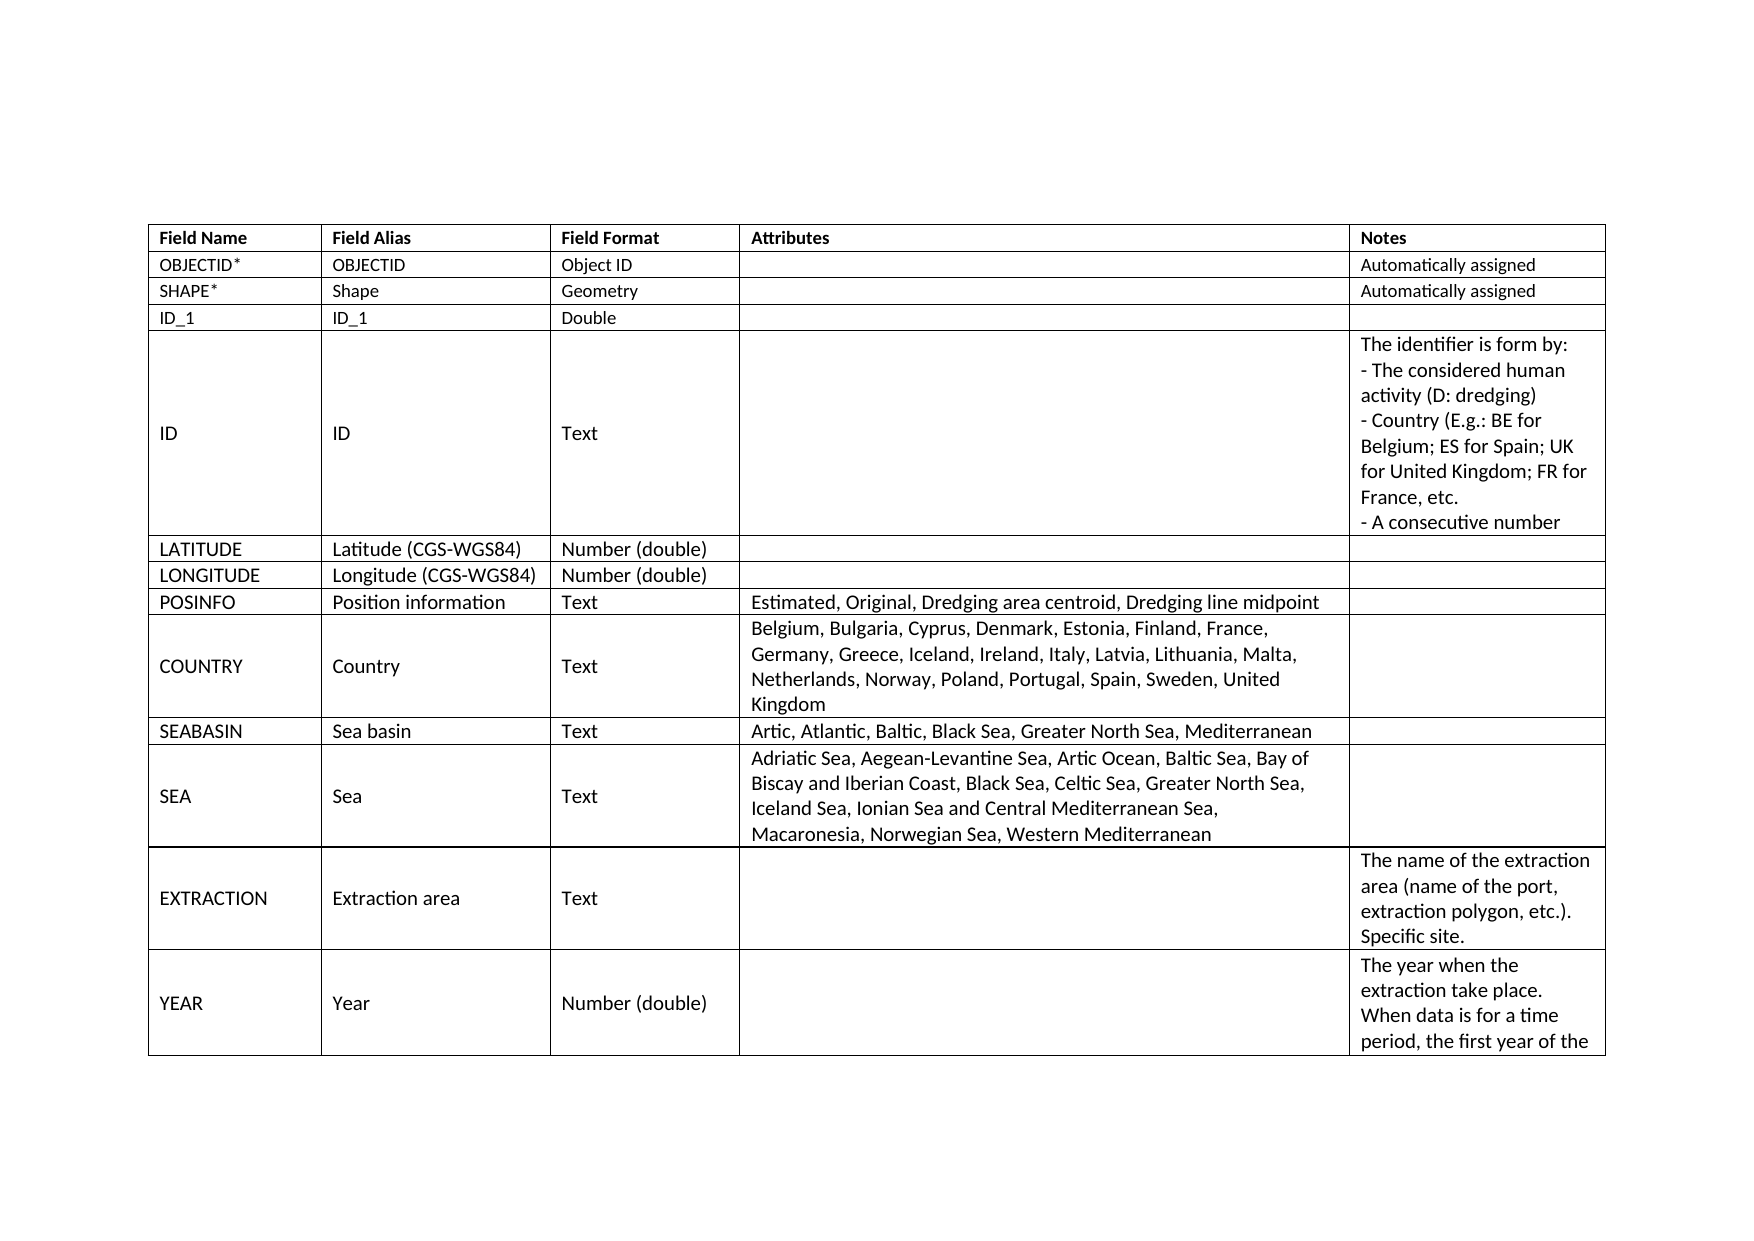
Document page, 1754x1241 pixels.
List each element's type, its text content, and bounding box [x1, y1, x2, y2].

table_cell Shape [322, 278, 550, 304]
table_cell Automatically assigned [1350, 278, 1605, 304]
table_cell Number (double) [551, 562, 739, 588]
table_cell Country [322, 615, 550, 717]
table_cell [740, 562, 1349, 588]
table_cell Artic, Atlantic, Baltic, Black Sea, Greater North Sea, Mediterranean [740, 718, 1349, 744]
table_cell [740, 331, 1349, 535]
table_cell Position information [322, 589, 550, 614]
table_cell Longitude (CGS-WGS84) [322, 562, 550, 588]
table_cell Belgium, Bulgaria, Cyprus, Denmark, Estonia, Finland, France, Germany, Greece, Iceland, Ireland, Italy, Latvia, Lithuania, Malta, Netherlands, Norway, Poland, Portugal, Spain, Sweden, United Kingdom [740, 615, 1349, 717]
table_header Field Name [149, 225, 321, 251]
table_cell Text [551, 615, 739, 717]
table_cell [1350, 745, 1605, 846]
table_header Field Alias [322, 225, 550, 251]
table_cell ID [322, 331, 550, 535]
table_cell [1350, 718, 1605, 744]
table_cell [1350, 305, 1605, 330]
table_cell Number (double) [551, 536, 739, 561]
table_cell Text [551, 589, 739, 614]
table_cell [740, 305, 1349, 330]
table_cell SHAPE* [149, 278, 321, 304]
table_cell [1350, 589, 1605, 614]
table_cell ID_1 [322, 305, 550, 330]
table_cell [740, 950, 1349, 1055]
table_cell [1350, 950, 1605, 1055]
table_cell [740, 278, 1349, 304]
table_cell Estimated, Original, Dredging area centroid, Dredging line midpoint [740, 589, 1349, 614]
table_cell [740, 848, 1349, 949]
table_cell [740, 536, 1349, 561]
table_cell ID [149, 331, 321, 535]
table_cell COUNTRY [149, 615, 321, 717]
table_cell The name of the extraction area (name of the port, extraction polygon, etc.). Specific site. [1350, 848, 1605, 949]
table_cell [1350, 615, 1605, 717]
table_cell Sea basin [322, 718, 550, 744]
table_cell Text [551, 718, 739, 744]
table_cell Geometry [551, 278, 739, 304]
table_header Attributes [740, 225, 1349, 251]
table_cell LATITUDE [149, 536, 321, 561]
table_cell OBJECTID* [149, 252, 321, 277]
table_cell Text [551, 331, 739, 535]
table_cell [1350, 562, 1605, 588]
table_cell Text [551, 745, 739, 846]
table_cell [740, 252, 1349, 277]
table_cell EXTRACTION [149, 848, 321, 949]
table_cell Extraction area [322, 848, 550, 949]
table_cell SEA [149, 745, 321, 846]
table_cell Number (double) [551, 950, 739, 1055]
table_cell POSINFO [149, 589, 321, 614]
table_cell Automatically assigned [1350, 252, 1605, 277]
table_cell YEAR [149, 950, 321, 1055]
table_cell ID_1 [149, 305, 321, 330]
table_header Notes [1350, 225, 1605, 251]
table_cell Double [551, 305, 739, 330]
table_cell [1350, 536, 1605, 561]
table_cell Sea [322, 745, 550, 846]
table_cell Text [551, 848, 739, 949]
table_cell The identifier is form by: - The considered human activity (D: dredging) - Country (E.g.: BE for Belgium; ES for Spain; UK for United Kingdom; FR for France, etc. - A consecutive number [1350, 331, 1605, 535]
table_cell SEABASIN [149, 718, 321, 744]
table_cell Object ID [551, 252, 739, 277]
table_cell Adriatic Sea, Aegean-Levantine Sea, Artic Ocean, Baltic Sea, Bay of Biscay and Iberian Coast, Black Sea, Celtic Sea, Greater North Sea, Iceland Sea, Ionian Sea and Central Mediterranean Sea, Macaronesia, Norwegian Sea, Western Mediterranean [740, 745, 1349, 846]
table_cell OBJECTID [322, 252, 550, 277]
table_cell Latitude (CGS-WGS84) [322, 536, 550, 561]
table_header Field Format [551, 225, 739, 251]
table_cell Year [322, 950, 550, 1055]
table_cell LONGITUDE [149, 562, 321, 588]
